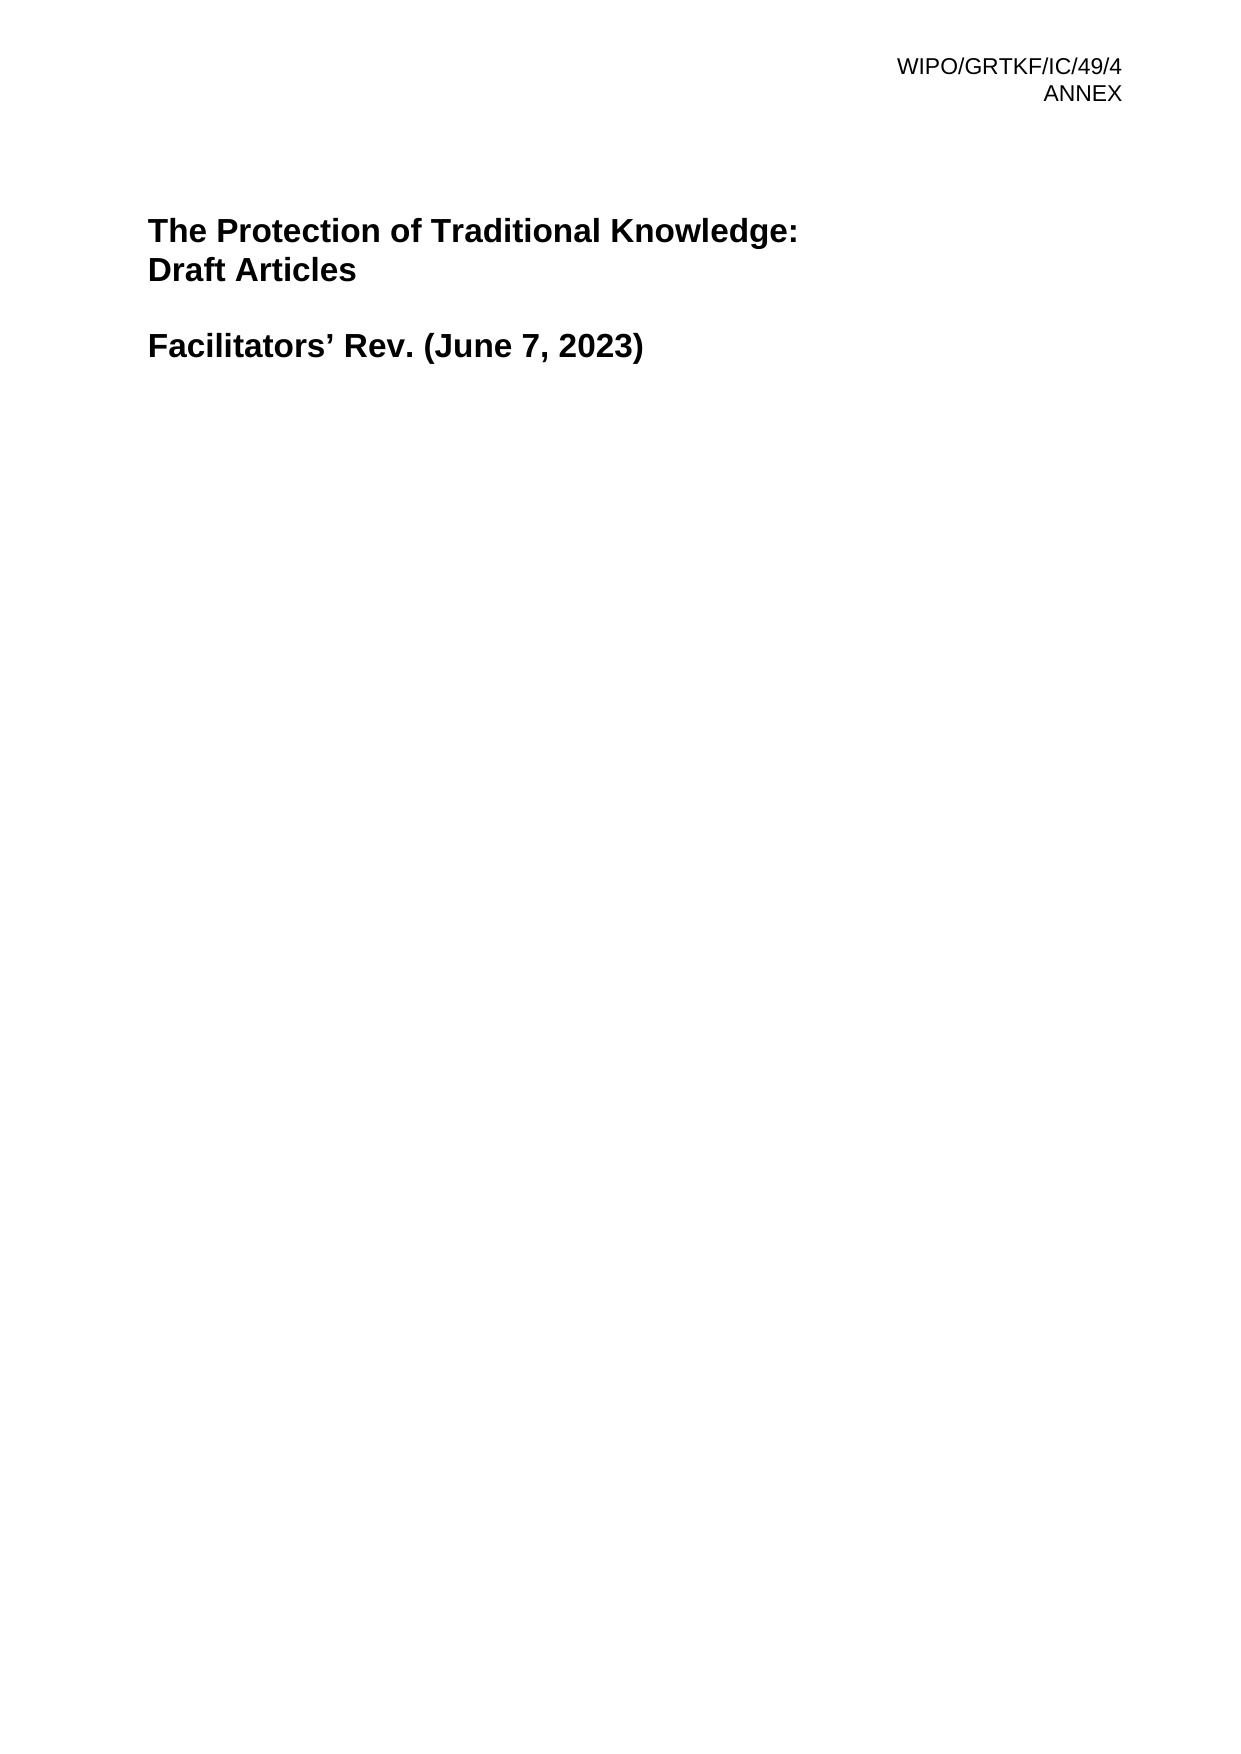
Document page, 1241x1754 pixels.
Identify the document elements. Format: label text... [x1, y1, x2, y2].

text The Protection of Traditional Knowledge: [148, 211, 1122, 250]
text Draft Articles [148, 250, 1122, 288]
text Facilitators’ Rev. (June 7, 2023) [148, 327, 1122, 365]
